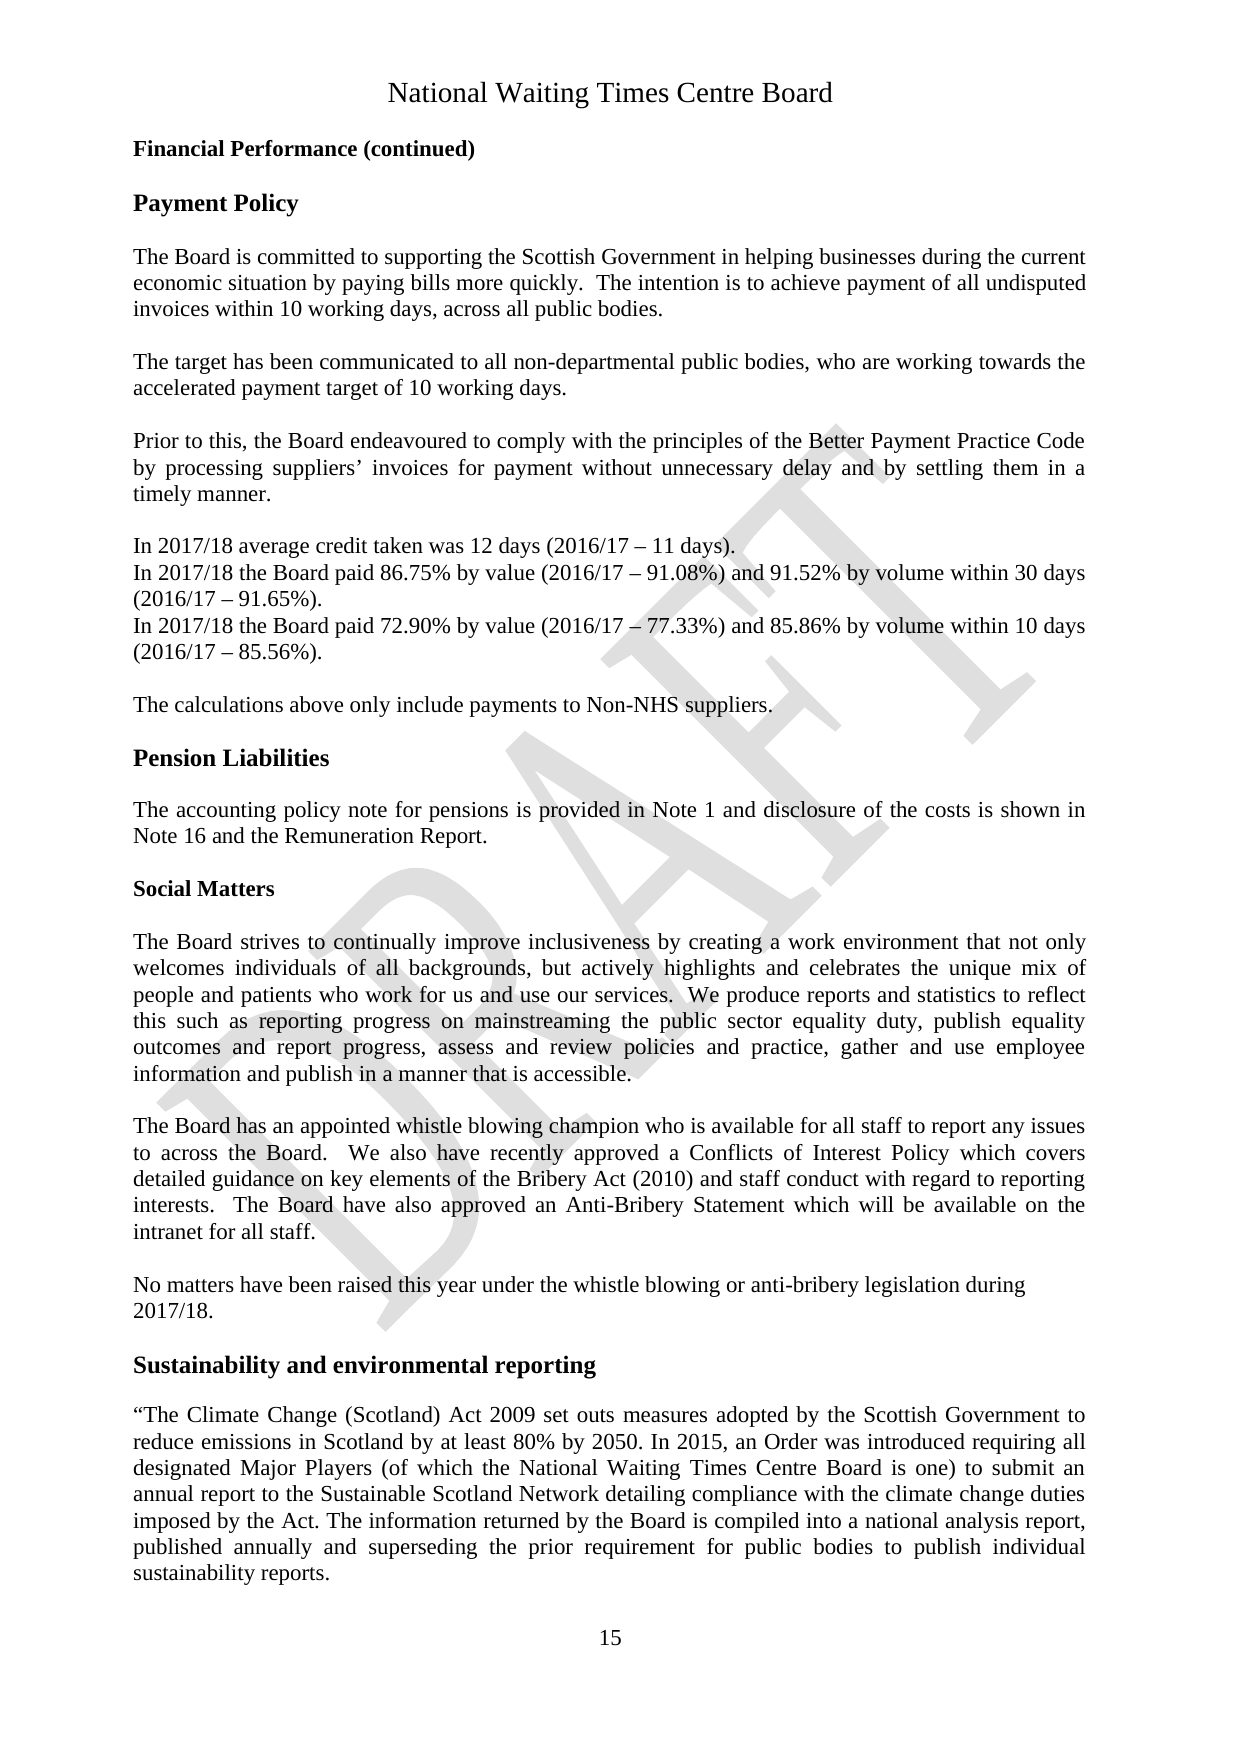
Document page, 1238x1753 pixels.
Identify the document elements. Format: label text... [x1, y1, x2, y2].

text The target has been communicated to all non-departmental public bodies, who are working towards the accelerated payment target of 10 working days. [133, 348, 1087, 401]
text In 2017/18 the Board paid 86.75% by value (2016/17 – 91.08%) and 91.52% by volume within 30 days (2016/17 – 91.65%). [133, 559, 1087, 612]
text Financial Performance (continued) [133, 135, 1087, 161]
text The calculations above only include payments to Non-NHS suppliers. [133, 691, 1087, 717]
text “The Climate Change (Scotland) Act 2009 set outs measures adopted by the Scottish Government to reduce emissions in Scotland by at least 80% by 2050. In 2015, an Order was introduced requiring all designated Major Players (of which the National Waiting Times Centre Board is one) to submit an annual report to the Sustainable Scotland Network detailing compliance with the climate change duties imposed by the Act. The information returned by the Board is compiled into a national analysis report, published annually and superseding the prior requirement for public bodies to publish individual sustainability reports. [133, 1401, 1087, 1586]
text In 2017/18 average credit taken was 12 days (2016/17 – 11 days). [133, 533, 1087, 559]
text The Board strives to continually improve inclusiveness by creating a work environment that not only welcomes individuals of all backgrounds, but actively highlights and celebrates the unique mix of people and patients who work for us and use our services. We produce reports and statistics to reflect this such as reporting progress on mainstreaming the public sector equality duty, publish equality outcomes and report progress, assess and review policies and practice, gather and use employee information and publish in a manner that is accessible. [133, 928, 1087, 1086]
text Payment Policy [133, 188, 1087, 243]
text Social Matters [133, 875, 1087, 902]
text Pension Liabilities [133, 743, 1087, 772]
subtitle Sustainability and environmental reporting [133, 1350, 1087, 1378]
text The Board is committed to supporting the Scottish Government in helping businesses during the current economic situation by paying bills more quickly. The intention is to achieve payment of all undisputed invoices within 10 working days, across all public bodies. [133, 243, 1087, 322]
text In 2017/18 the Board paid 72.90% by value (2016/17 – 77.33%) and 85.86% by volume within 10 days (2016/17 – 85.56%). [133, 612, 1087, 664]
text The Board has an appointed whistle blowing champion who is available for all staff to report any issues to across the Board. We also have recently approved a Conflicts of Interest Policy which covers detailed guidance on key elements of the Bribery Act (2010) and staff conduct with regard to reporting interests. The Board have also approved an Anti-Bribery Statement which will be available on the intranet for all staff. [133, 1112, 1087, 1244]
text Prior to this, the Board endeavoured to comply with the principles of the Better Payment Practice Code by processing suppliers’ invoices for payment without unnecessary delay and by settling them in a timely manner. [133, 427, 1087, 506]
text The accounting policy note for pensions is provided in Note 1 and disclosure of the costs is shown in Note 16 and the Remuneration Report. [133, 796, 1087, 849]
text No matters have been raised this year under the whistle blowing or anti-bribery legislation during 2017/18. [133, 1271, 1087, 1323]
